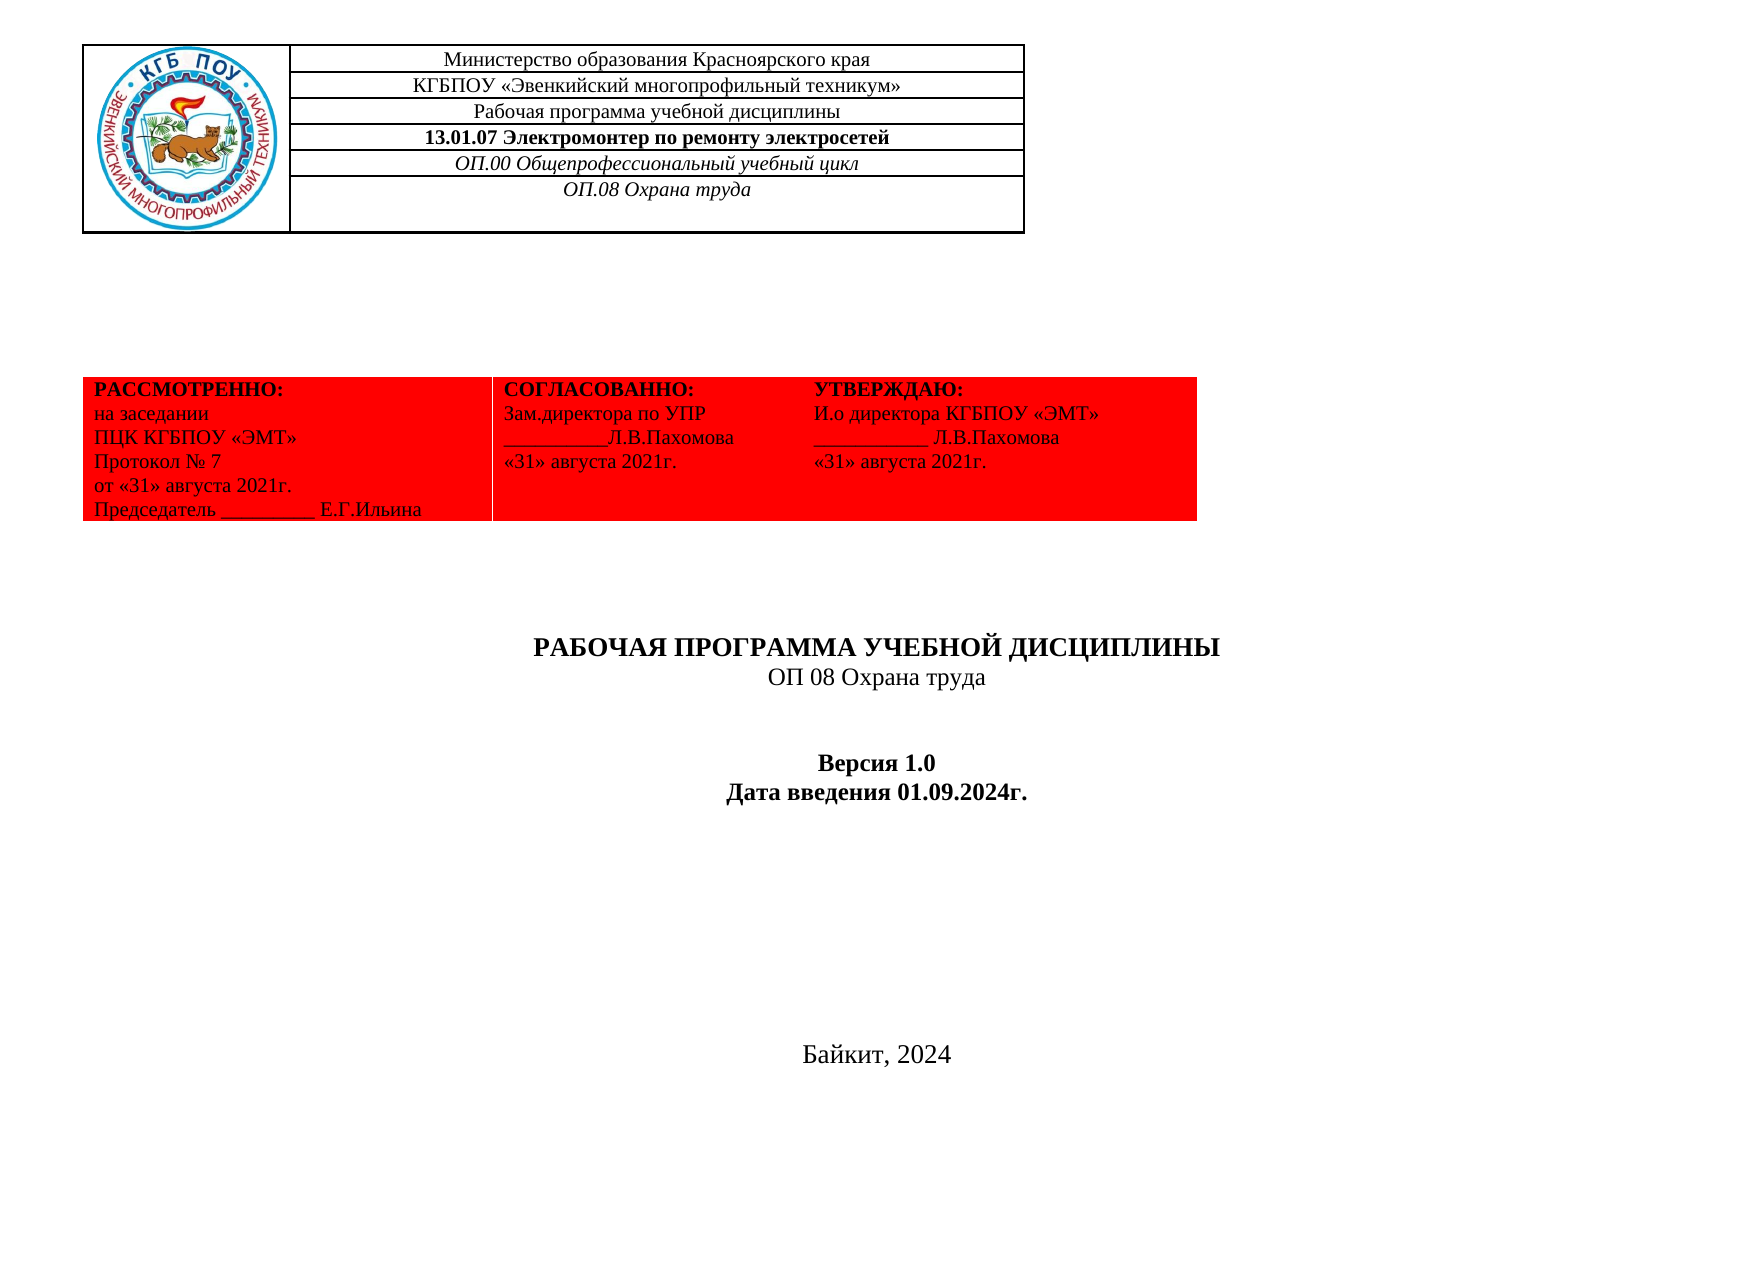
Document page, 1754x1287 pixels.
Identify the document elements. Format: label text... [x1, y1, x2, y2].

text Версия 1.0 [94, 748, 1659, 777]
text Байкит, 2024 [94, 1038, 1659, 1069]
picture [101, 50, 274, 227]
table_header РАССМОТРЕННО: на заседании ПЦК КГБПОУ «ЭМТ» Протокол № 7 от «31» августа 2021г. Председатель _________ Е.Г.Ильина [83, 377, 492, 521]
table_header УТВЕРЖДАЮ: И.о директора КГБПОУ «ЭМТ» ___________ Л.В.Пахомова «31» августа 2021г. [802, 377, 1197, 521]
text ОП 08 Охрана труда [94, 662, 1659, 691]
table_header СОГЛАСОВАННО: Зам.директора по УПР __________Л.В.Пахомова «31» августа 2021г. [493, 377, 802, 521]
text РАБОЧАЯ ПРОГРАММА УЧЕБНОЙ ДИСЦИПЛИНЫ [94, 631, 1659, 662]
picture [102, 170, 107, 181]
picture [108, 153, 277, 232]
text Дата введения 01.09.2024г. [94, 777, 1659, 806]
